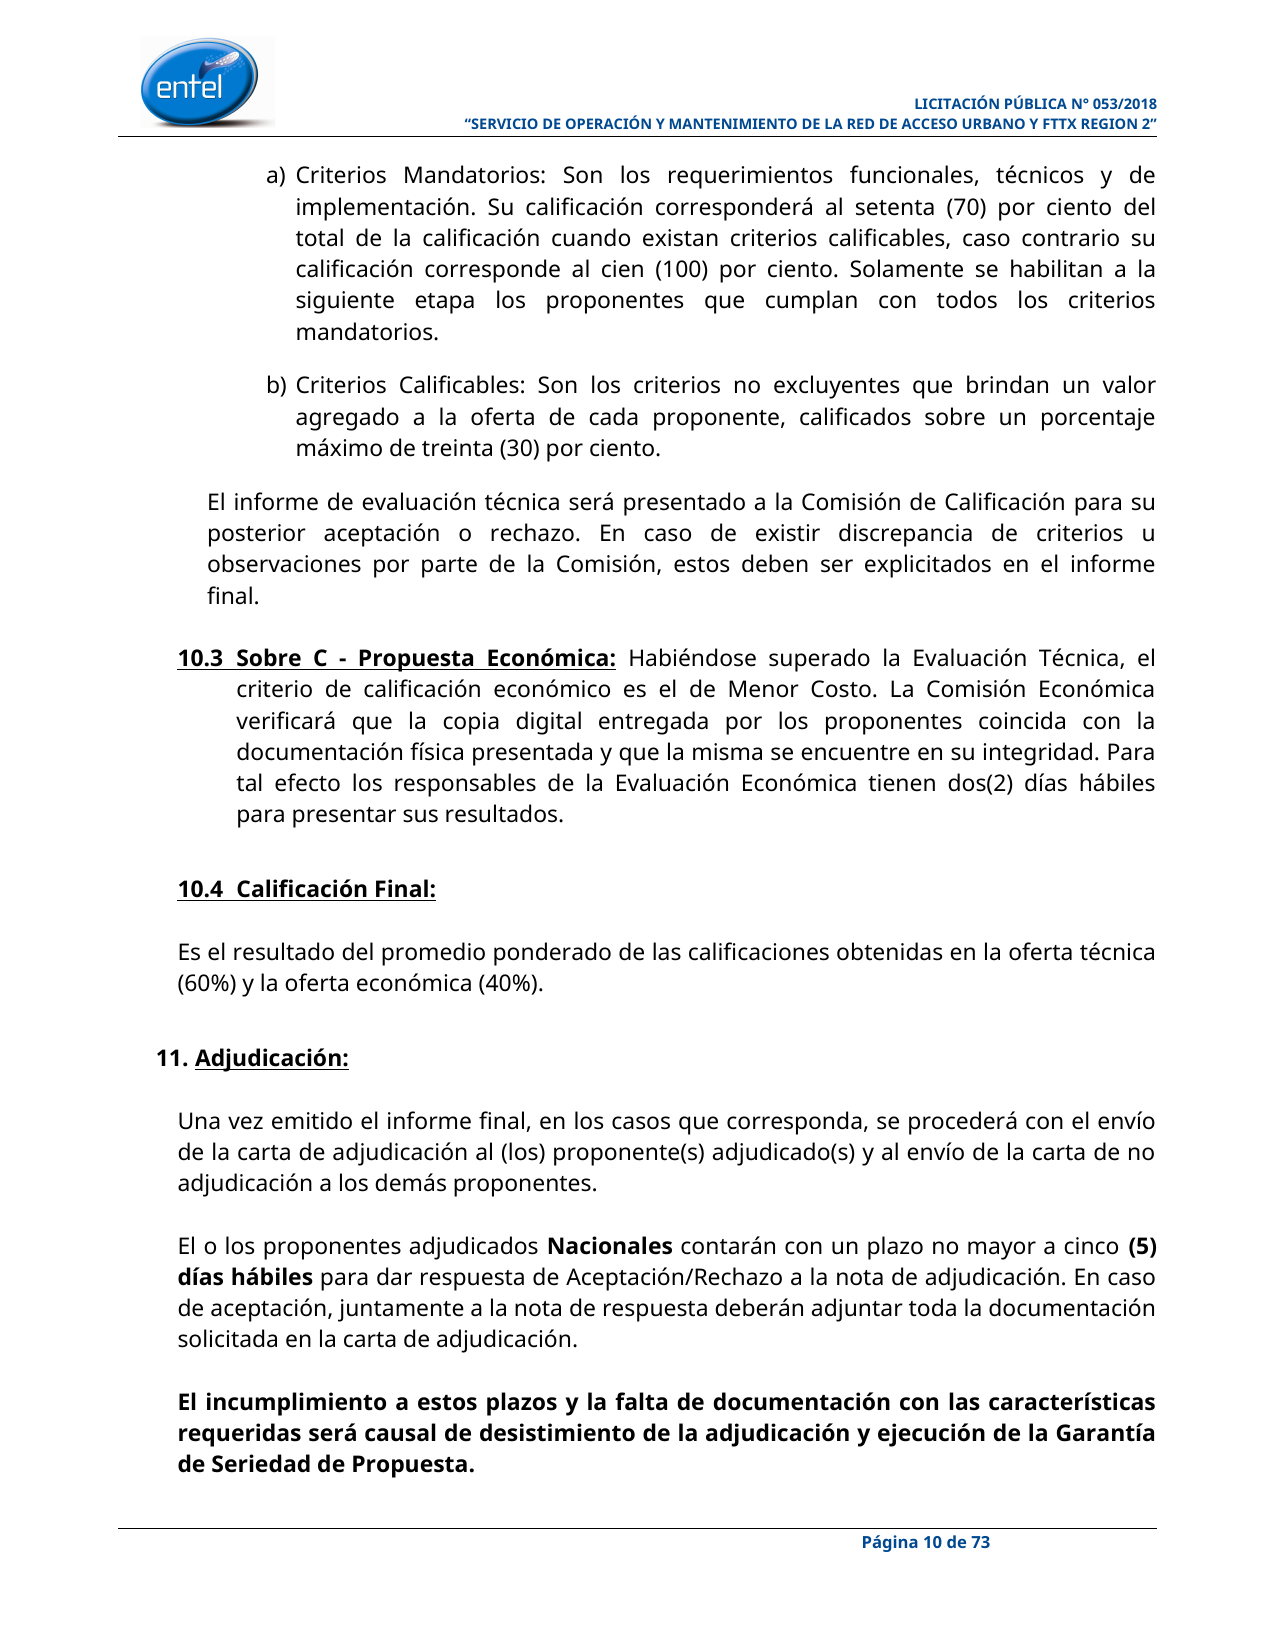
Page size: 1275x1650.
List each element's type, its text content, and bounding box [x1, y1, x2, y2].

text El o los proponentes adjudicados Nacionales contarán con un plazo no mayor a cinco (5) días hábiles para dar respuesta de Aceptación/Rechazo a la nota de adjudicación. En caso de aceptación, juntamente a la nota de respuesta deberán adjuntar toda la documentación solicitada en la carta de adjudicación. [177, 1230, 1157, 1355]
text El incumplimiento a estos plazos y la falta de documentación con las características requeridas será causal de desistimiento de la adjudicación y ejecución de la Garantía de Seriedad de Propuesta. [177, 1386, 1157, 1480]
text Una vez emitido el informe final, en los casos que corresponda, se procederá con el envío de la carta de adjudicación al (los) proponente(s) adjudicado(s) y al envío de la carta de no adjudicación a los demás proponentes. [177, 1105, 1157, 1198]
text Es el resultado del promedio ponderado de las calificaciones obtenidas en la oferta técnica (60%) y la oferta económica (40%). [177, 936, 1157, 998]
picture [140, 36, 276, 128]
list Criterios Calificables: Son los criterios no excluyentes que brindan un valor agregado a la oferta de cada proponente, calificados sobre un porcentaje máximo de treinta (30) por ciento. [266, 369, 1157, 463]
list Calificación Final: [177, 873, 1157, 905]
list Adjudicación: [156, 1042, 1157, 1073]
list Criterios Mandatorios: Son los requerimientos funcionales, técnicos y de implementación. Su calificación corresponderá al setenta (70) por ciento del total de la calificación cuando existan criterios calificables, caso contrario su calificación corresponde al cien (100) por ciento. Solamente se habilitan a la siguiente etapa los proponentes que cumplan con todos los criterios mandatorios. [266, 159, 1157, 347]
list Sobre C - Propuesta Económica: Habiéndose superado la Evaluación Técnica, el criterio de calificación económico es el de Menor Costo. La Comisión Económica verificará que la copia digital entregada por los proponentes coincida con la documentación física presentada y que la misma se encuentre en su integridad. Para tal efecto los responsables de la Evaluación Económica tienen dos(2) días hábiles para presentar sus resultados. [177, 642, 1157, 830]
text El informe de evaluación técnica será presentado a la Comisión de Calificación para su posterior aceptación o rechazo. En caso de existir discrepancia de criterios u observaciones por parte de la Comisión, estos deben ser explicitados en el informe final. [207, 486, 1157, 611]
